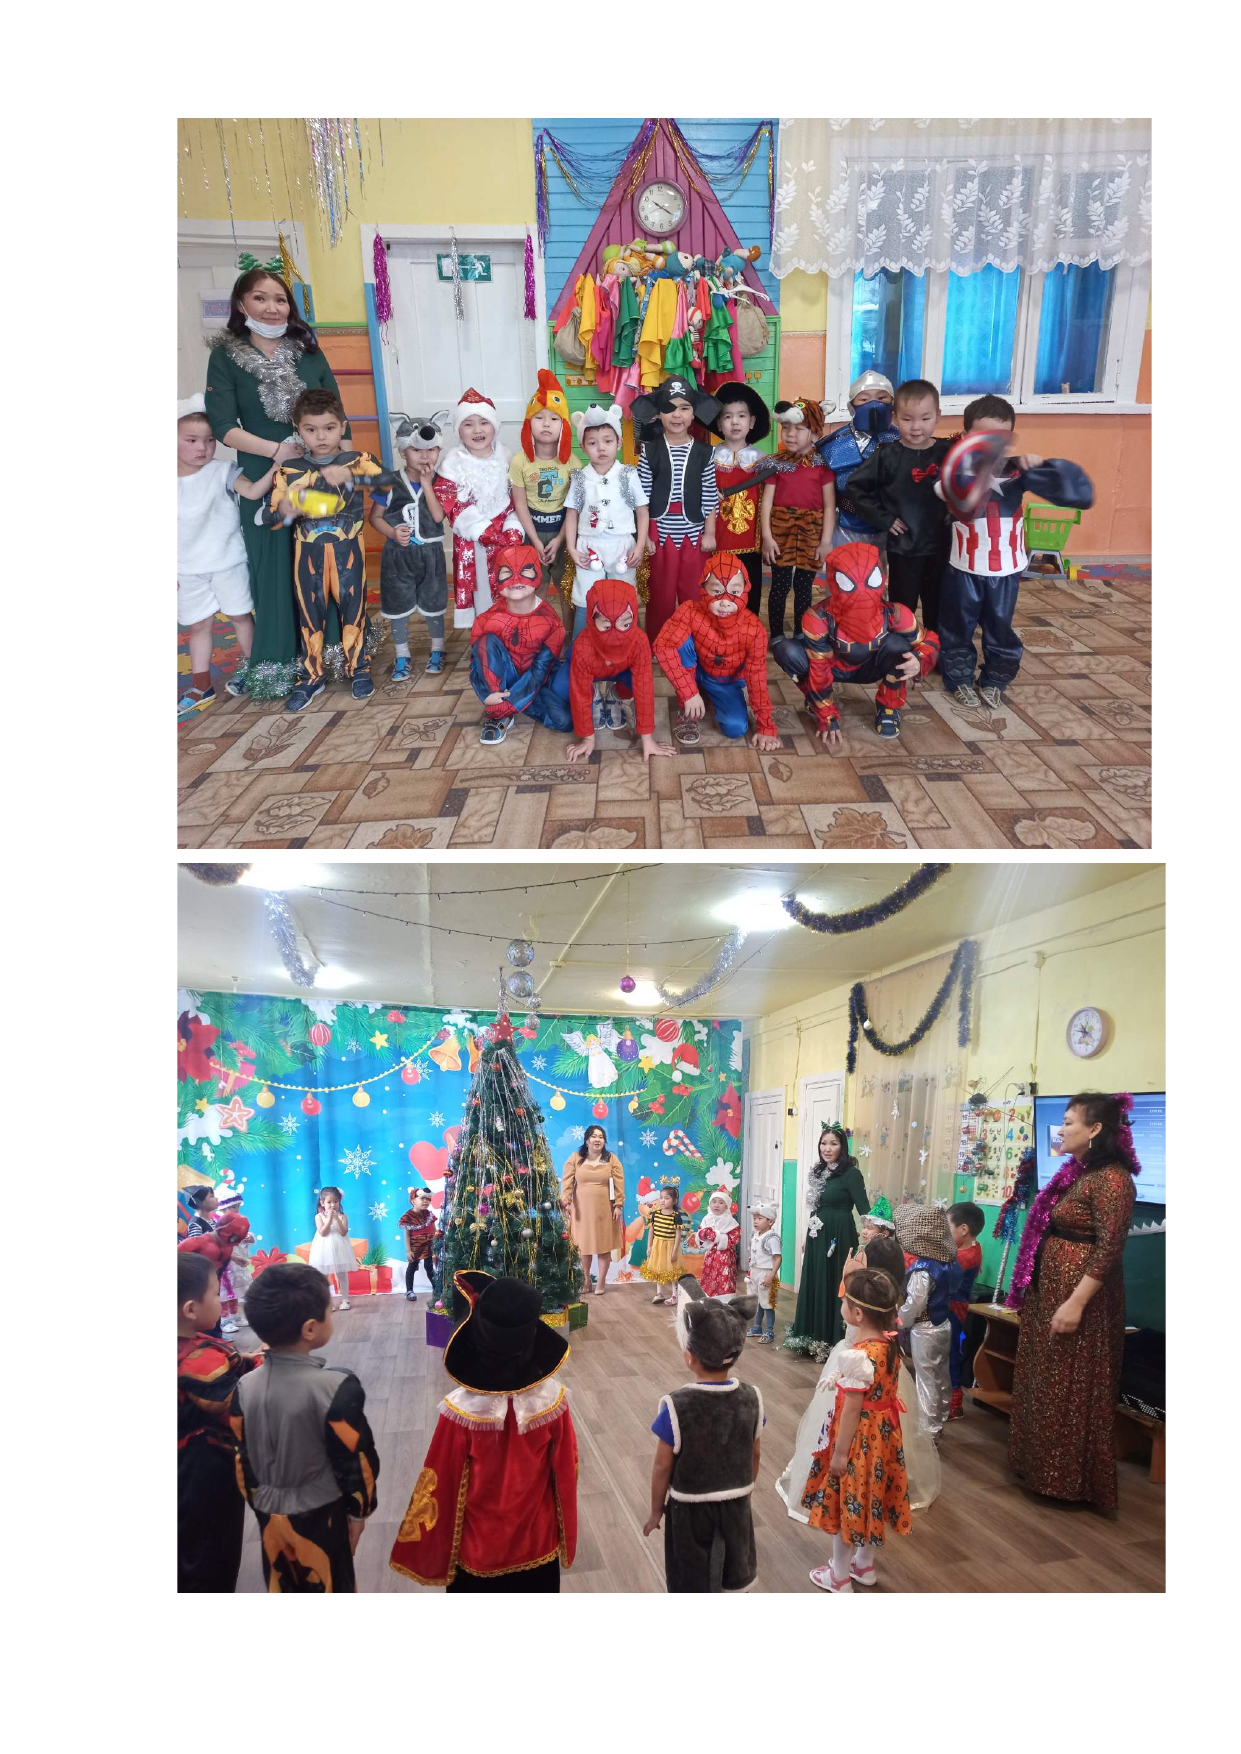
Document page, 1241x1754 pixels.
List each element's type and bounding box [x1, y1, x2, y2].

picture [177, 118, 1152, 849]
picture [177, 863, 1166, 1593]
